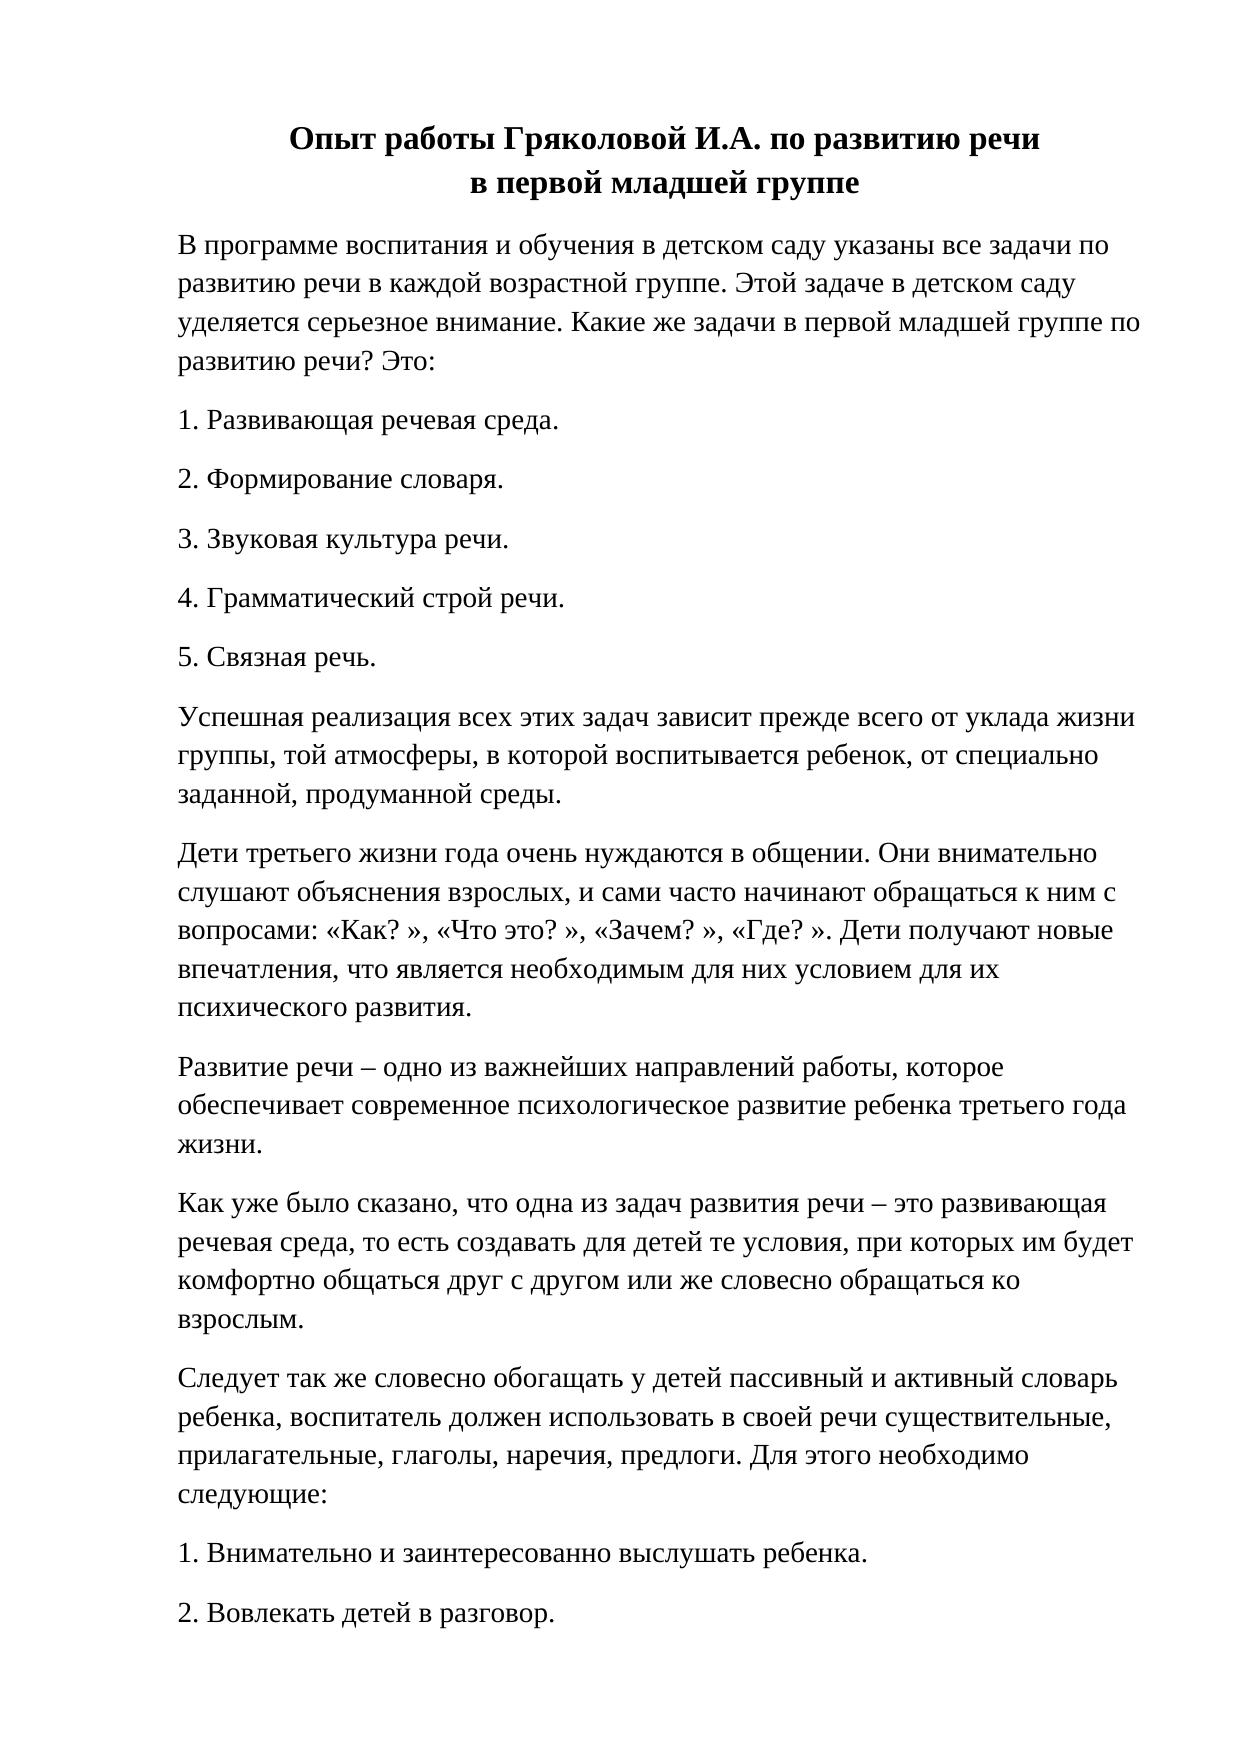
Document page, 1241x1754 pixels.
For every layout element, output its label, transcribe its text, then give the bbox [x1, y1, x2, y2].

text 4. Грамматический строй речи. [177, 580, 1152, 614]
text Опыт работы Гряколовой И.А. по развитию речи в первой младшей группе [177, 118, 1152, 201]
text Развитие речи – одно из важнейших направлений работы, которое обеспечивает современное психологическое развитие ребенка третьего года жизни. [177, 1049, 1152, 1159]
text Успешная реализация всех этих задач зависит прежде всего от уклада жизни группы, той атмосферы, в которой воспитывается ребенок, от специально заданной, продуманной среды. [177, 699, 1152, 809]
text Следует так же словесно обогащать у детей пассивный и активный словарь ребенка, воспитатель должен использовать в своей речи существительные, прилагательные, глаголы, наречия, предлоги. Для этого необходимо следующие: [177, 1360, 1152, 1509]
text 5. Связная речь. [177, 639, 1152, 673]
text 2. Вовлекать детей в разговор. [177, 1595, 1152, 1628]
text 1. Развивающая речевая среда. [177, 402, 1152, 436]
text В программе воспитания и обучения в детском саду указаны все задачи по развитию речи в каждой возрастной группе. Этой задаче в детском саду уделяется серьезное внимание. Какие же задачи в первой младшей группе по развитию речи? Это: [177, 227, 1152, 376]
text 2. Формирование словаря. [177, 461, 1152, 495]
text Как уже было сказано, что одна из задач развития речи – это развивающая речевая среда, то есть создавать для детей те условия, при которых им будет комфортно общаться друг с другом или же словесно обращаться ко взрослым. [177, 1185, 1152, 1334]
text 3. Звуковая культура речи. [177, 521, 1152, 554]
text 1. Внимательно и заинтересованно выслушать ребенка. [177, 1535, 1152, 1569]
text Дети третьего жизни года очень нуждаются в общении. Они внимательно слушают объяснения взрослых, и сами часто начинают обращаться к ним с вопросами: «Как? », «Что это? », «Зачем? », «Где? ». Дети получают новые впечатления, что является необходимым для них условием для их психического развития. [177, 835, 1152, 1023]
